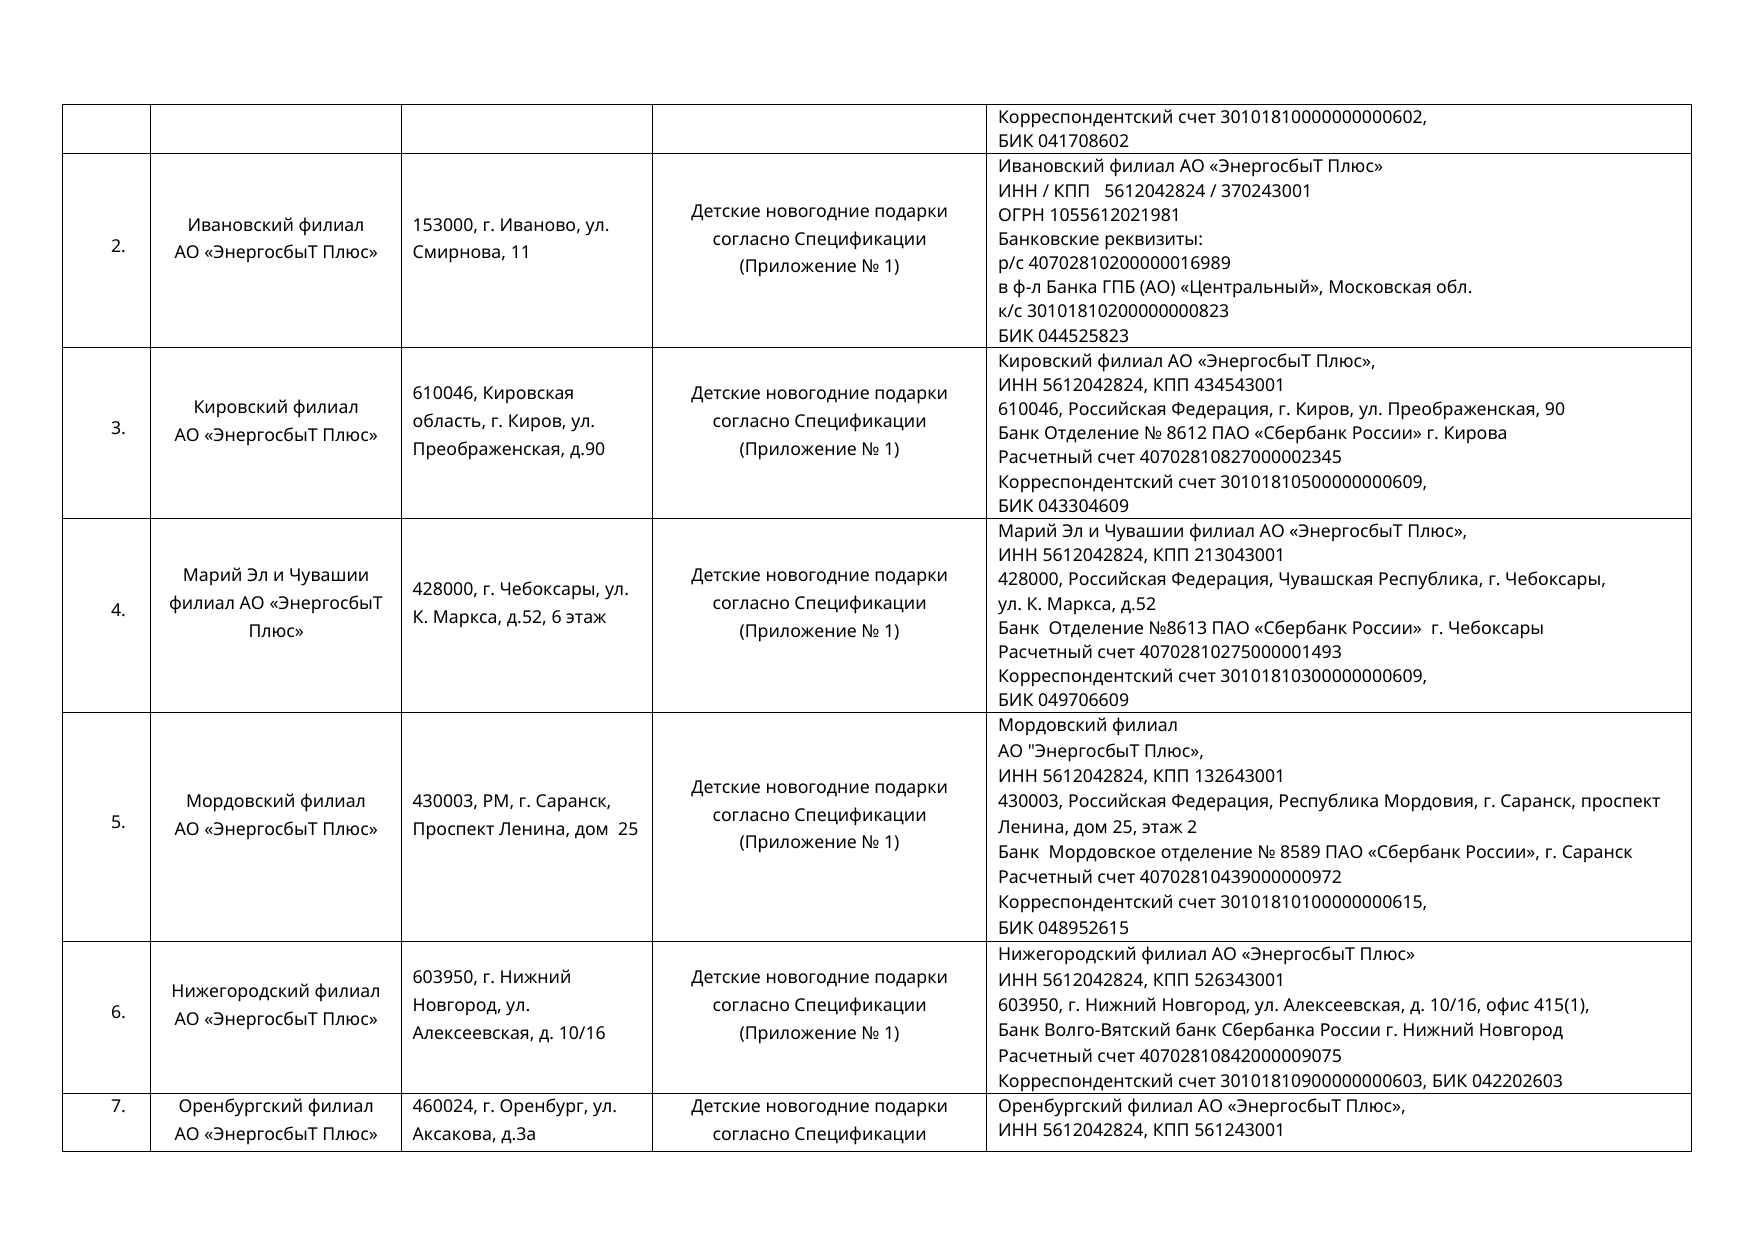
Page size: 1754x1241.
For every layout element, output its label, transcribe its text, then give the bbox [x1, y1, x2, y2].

table_cell [63, 154, 150, 347]
table_cell 603950, г. Нижний Новгород, ул. Алексеевская, д. 10/16 [402, 942, 652, 1092]
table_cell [653, 105, 986, 153]
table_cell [402, 1094, 652, 1151]
table_cell Детские новогодние подарки согласно Спецификации (Приложение № 1) [653, 942, 986, 1092]
table_cell Ивановский филиал АО «ЭнергосбыТ Плюс» [151, 154, 401, 347]
table_cell [63, 713, 150, 941]
table_cell Детские новогодние подарки согласно Спецификации (Приложение № 1) [653, 713, 986, 941]
table_cell Нижегородский филиал АО «ЭнергосбыТ Плюс» ИНН 5612042824, КПП 526343001 603950, г. Нижний Новгород, ул. Алексеевская, д. 10/16, офис 415(1), Банк Волго-Вятский банк Сбербанка России г. Нижний Новгород Расчетный счет 40702810842000009075 Корреспондентский счет 30101810900000000603, БИК 042202603 [987, 942, 1691, 1092]
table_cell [151, 105, 401, 153]
table_cell [63, 1094, 150, 1151]
table_cell Детские новогодние подарки согласно Спецификации (Приложение № 1) [653, 154, 986, 347]
table_cell Нижегородский филиал АО «ЭнергосбыТ Плюс» [151, 942, 401, 1092]
table_cell Детские новогодние подарки согласно Спецификации (Приложение № 1) [653, 348, 986, 517]
table_cell [63, 348, 150, 517]
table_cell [987, 1094, 1691, 1151]
table_cell Кировский филиал АО «ЭнергосбыТ Плюс», ИНН 5612042824, КПП 434543001 610046, Российская Федерация, г. Киров, ул. Преображенская, 90 Банк Отделение № 8612 ПАО «Сбербанк России» г. Кирова Расчетный счет 40702810827000002345 Корреспондентский счет 30101810500000000609, БИК 043304609 [987, 348, 1691, 517]
table_cell Кировский филиал АО «ЭнергосбыТ Плюс» [151, 348, 401, 517]
table_cell [63, 105, 150, 153]
table_cell Марий Эл и Чувашии филиал АО «ЭнергосбыТ Плюс» [151, 519, 401, 712]
table_cell [63, 942, 150, 1092]
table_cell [402, 105, 652, 153]
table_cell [987, 105, 1691, 153]
table_cell 610046, Кировская область, г. Киров, ул. Преображенская, д.90 [402, 348, 652, 517]
table_cell Мордовский филиал АО "ЭнергосбыТ Плюс», ИНН 5612042824, КПП 132643001 430003, Российская Федерация, Республика Мордовия, г. Саранск, проспект Ленина, дом 25, этаж 2 Банк Мордовское отделение № 8589 ПАО «Сбербанк России», г. Саранск Расчетный счет 40702810439000000972 Корреспондентский счет 30101810100000000615, БИК 048952615 [987, 713, 1691, 941]
table_cell Марий Эл и Чувашии филиал АО «ЭнергосбыТ Плюс», ИНН 5612042824, КПП 213043001 428000, Российская Федерация, Чувашская Республика, г. Чебоксары, ул. К. Маркса, д.52 Банк Отделение №8613 ПАО «Сбербанк России» г. Чебоксары Расчетный счет 40702810275000001493 Корреспондентский счет 30101810300000000609, БИК 049706609 [987, 519, 1691, 712]
table_cell Детские новогодние подарки согласно Спецификации (Приложение № 1) [653, 519, 986, 712]
table_cell Мордовский филиал АО «ЭнергосбыТ Плюс» [151, 713, 401, 941]
table_cell [63, 519, 150, 712]
table_cell 428000, г. Чебоксары, ул. К. Маркса, д.52, 6 этаж [402, 519, 652, 712]
table_cell Ивановский филиал АО «ЭнергосбыТ Плюс» ИНН / КПП 5612042824 / 370243001 ОГРН 1055612021981 Банковские реквизиты: р/с 40702810200000016989 в ф-л Банка ГПБ (АО) «Центральный», Московская обл. к/с 30101810200000000823 БИК 044525823 [987, 154, 1691, 347]
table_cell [653, 1094, 986, 1151]
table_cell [151, 1094, 401, 1151]
table_cell 153000, г. Иваново, ул. Смирнова, 11 [402, 154, 652, 347]
table_cell 430003, РМ, г. Саранск, Проспект Ленина, дом 25 [402, 713, 652, 941]
